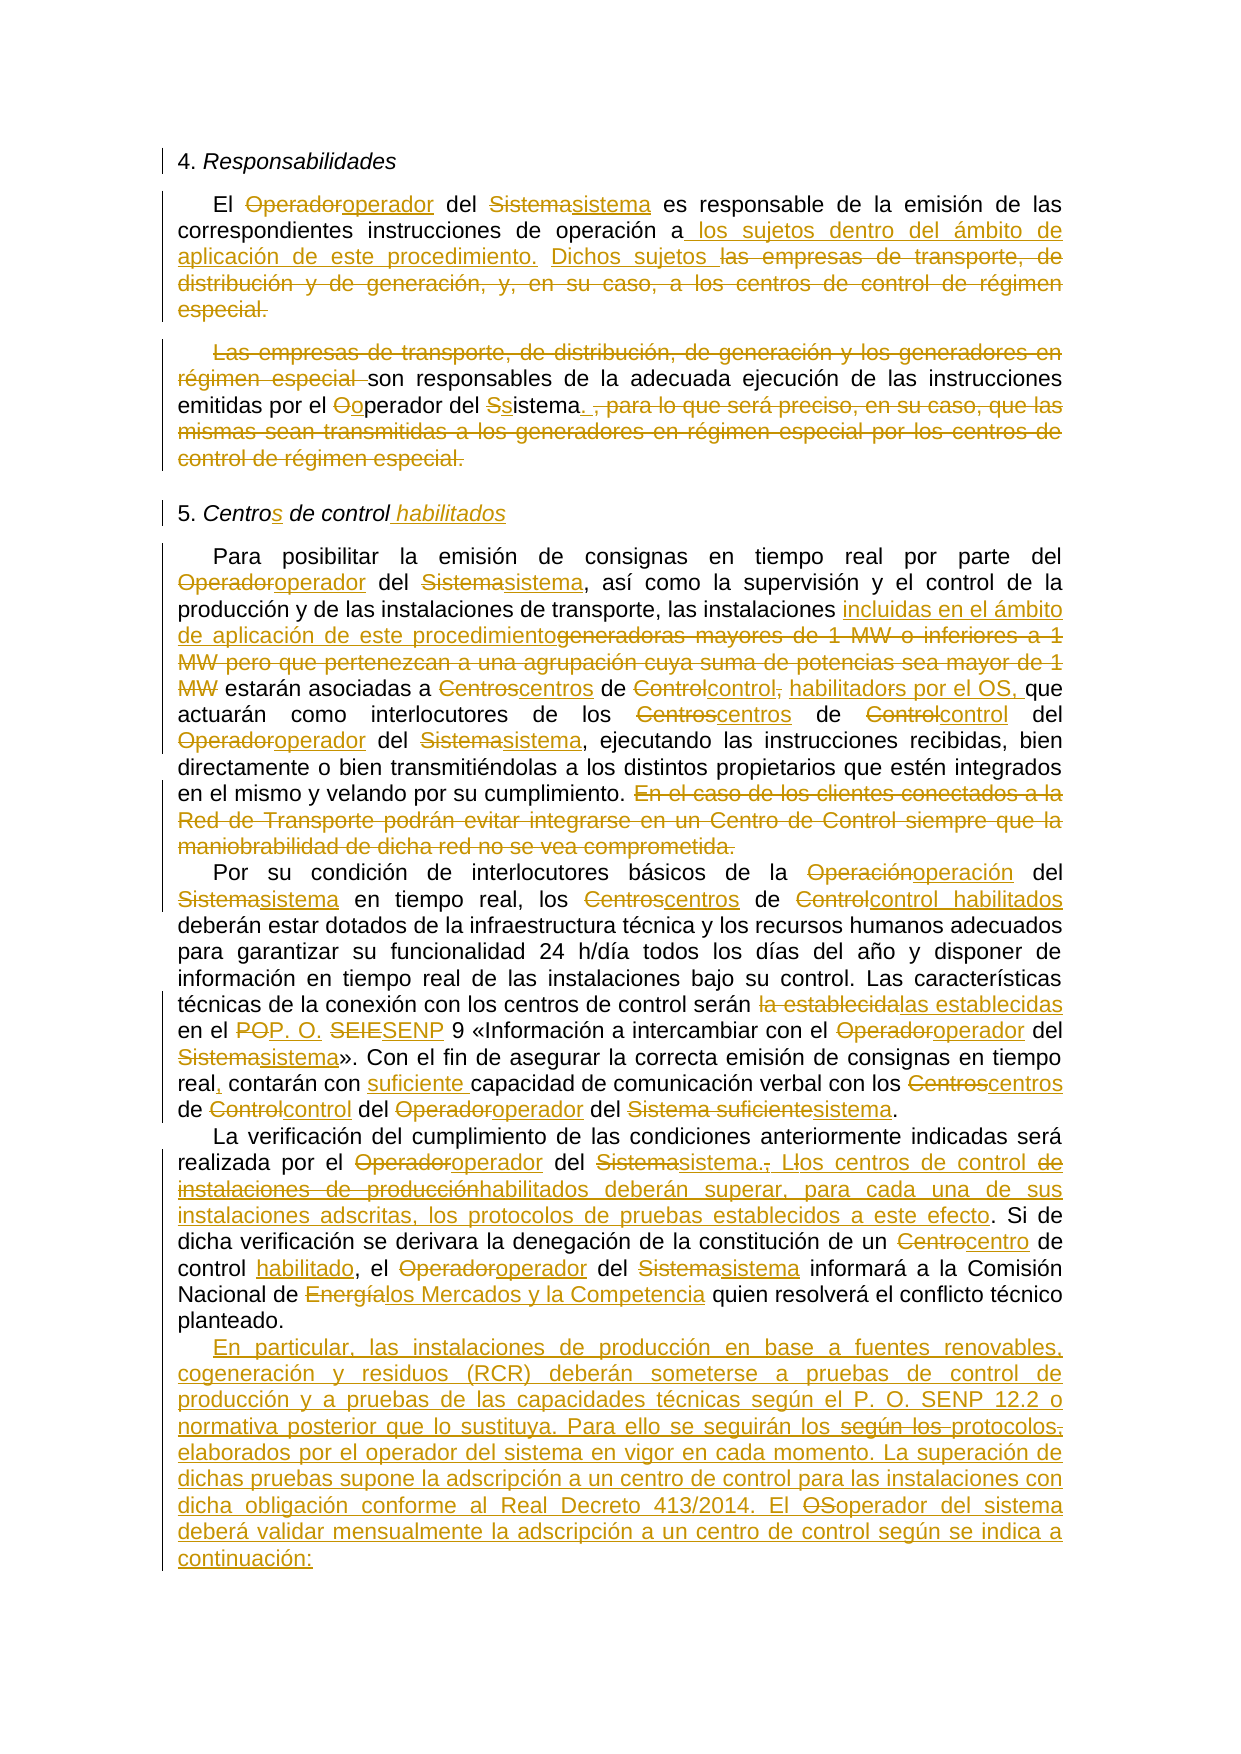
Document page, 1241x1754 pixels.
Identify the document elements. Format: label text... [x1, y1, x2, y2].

text 5. Centro de control [177, 500, 1063, 526]
text Para posibilitar la emisión de consignas en tiempo real por parte del del , así como la supervisión y el control de la producción y de las instalaciones de transporte, las instalaciones estarán asociadas a de que actuarán como interlocutores de los de del del , ejecutando las instrucciones recibidas, bien directamente o bien transmitiéndolas a los distintos propietarios que estén integrados en el mismo y velando por su cumplimiento. [177, 664, 1063, 821]
text La verificación del cumplimiento de las condiciones anteriormente indicadas será realizada por el del . Si de dicha verificación se derivara la denegación de la constitución de un de control , el del informará a la Comisión Nacional de quien resolverá el conflicto técnico planteado. [177, 1199, 1063, 1334]
text El del es responsable de la emisión de las correspondientes instrucciones de operación a [177, 285, 1063, 322]
text El del es responsable de la emisión de las correspondientes instrucciones de operación a [177, 191, 1063, 284]
text 4. Responsabilidades [177, 148, 1063, 174]
text Para posibilitar la emisión de consignas en tiempo real por parte del del , así como la supervisión y el control de la producción y de las instalaciones de transporte, las instalaciones estarán asociadas a de que actuarán como interlocutores de los de del del , ejecutando las instrucciones recibidas, bien directamente o bien transmitiéndolas a los distintos propietarios que estén integrados en el mismo y velando por su cumplimiento. [177, 822, 1063, 859]
text La verificación del cumplimiento de las condiciones anteriormente indicadas será realizada por el del . Si de dicha verificación se derivara la denegación de la constitución de un de control , el del informará a la Comisión Nacional de quien resolverá el conflicto técnico planteado. [177, 1123, 1063, 1198]
text Para posibilitar la emisión de consignas en tiempo real por parte del del , así como la supervisión y el control de la producción y de las instalaciones de transporte, las instalaciones estarán asociadas a de que actuarán como interlocutores de los de del del , ejecutando las instrucciones recibidas, bien directamente o bien transmitiéndolas a los distintos propietarios que estén integrados en el mismo y velando por su cumplimiento. [177, 543, 1063, 663]
text son responsables de la adecuada ejecución de las instrucciones emitidas por el perador del istema [177, 339, 1063, 471]
text Por su condición de interlocutores básicos de la del en tiempo real, los de deberán estar dotados de la infraestructura técnica y los recursos humanos adecuados para garantizar su funcionalidad 24 h/día todos los días del año y disponer de información en tiempo real de las instalaciones bajo su control. Las características técnicas de la conexión con los centros de control serán en el 9 «Información a intercambiar con el del ». Con el fin de asegurar la correcta emisión de consignas en tiempo real contarán con capacidad de comunicación verbal con los de del del . [177, 859, 1063, 1123]
